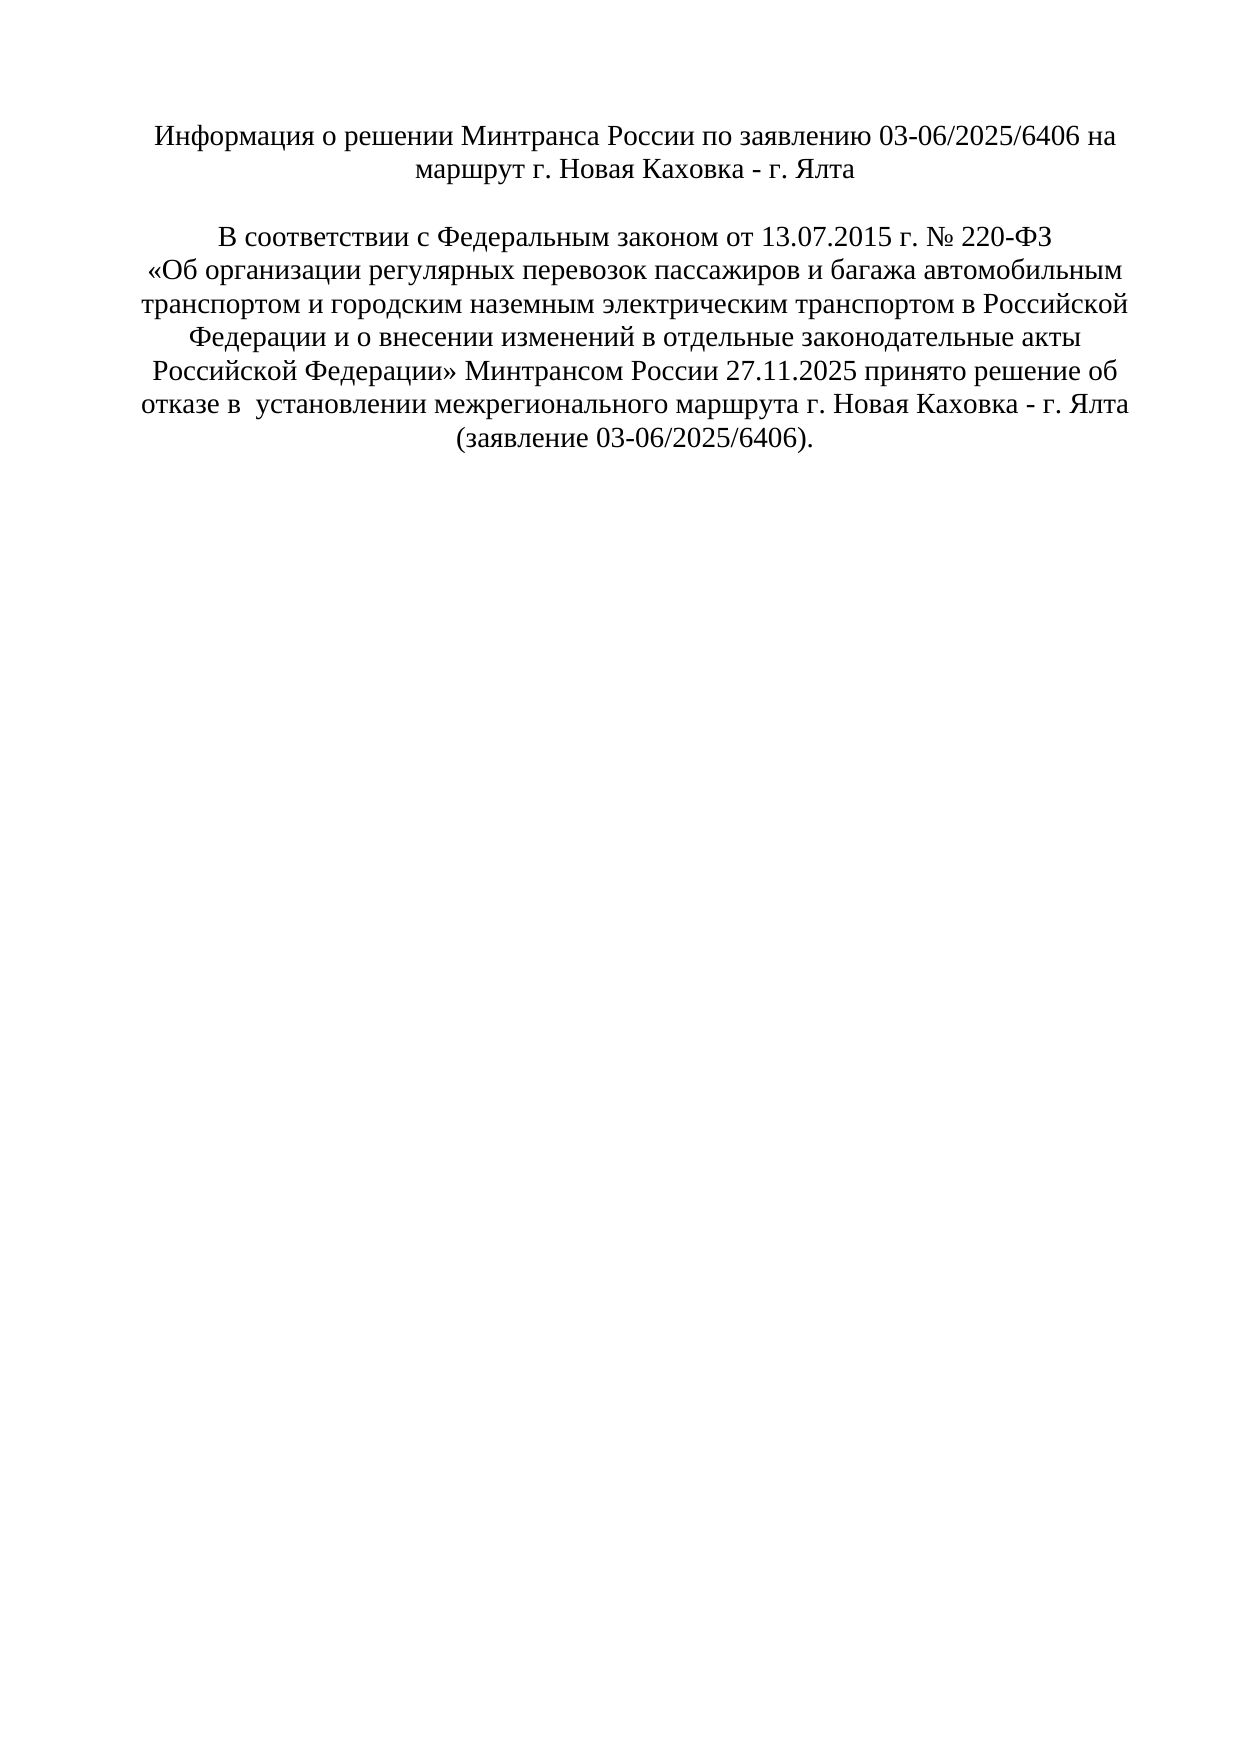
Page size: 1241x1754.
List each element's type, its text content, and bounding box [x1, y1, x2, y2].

text В соответствии с Федеральным законом от 13.07.2015 г. № 220-ФЗ «Об организации регулярных перевозок пассажиров и багажа автомобильным транспортом и городским наземным электрическим транспортом в Российской Федерации и о внесении изменений в отдельные законодательные акты Российской Федерации» Минтрансом России 27.11.2025 принято решение об отказе в установлении межрегионального маршрута г. Новая Каховка - г. Ялта (заявление 03-06/2025/6406). [118, 219, 1152, 453]
text Информация о решении Минтранса России по заявлению 03-06/2025/6406 на маршрут г. Новая Каховка - г. Ялта [118, 118, 1152, 185]
